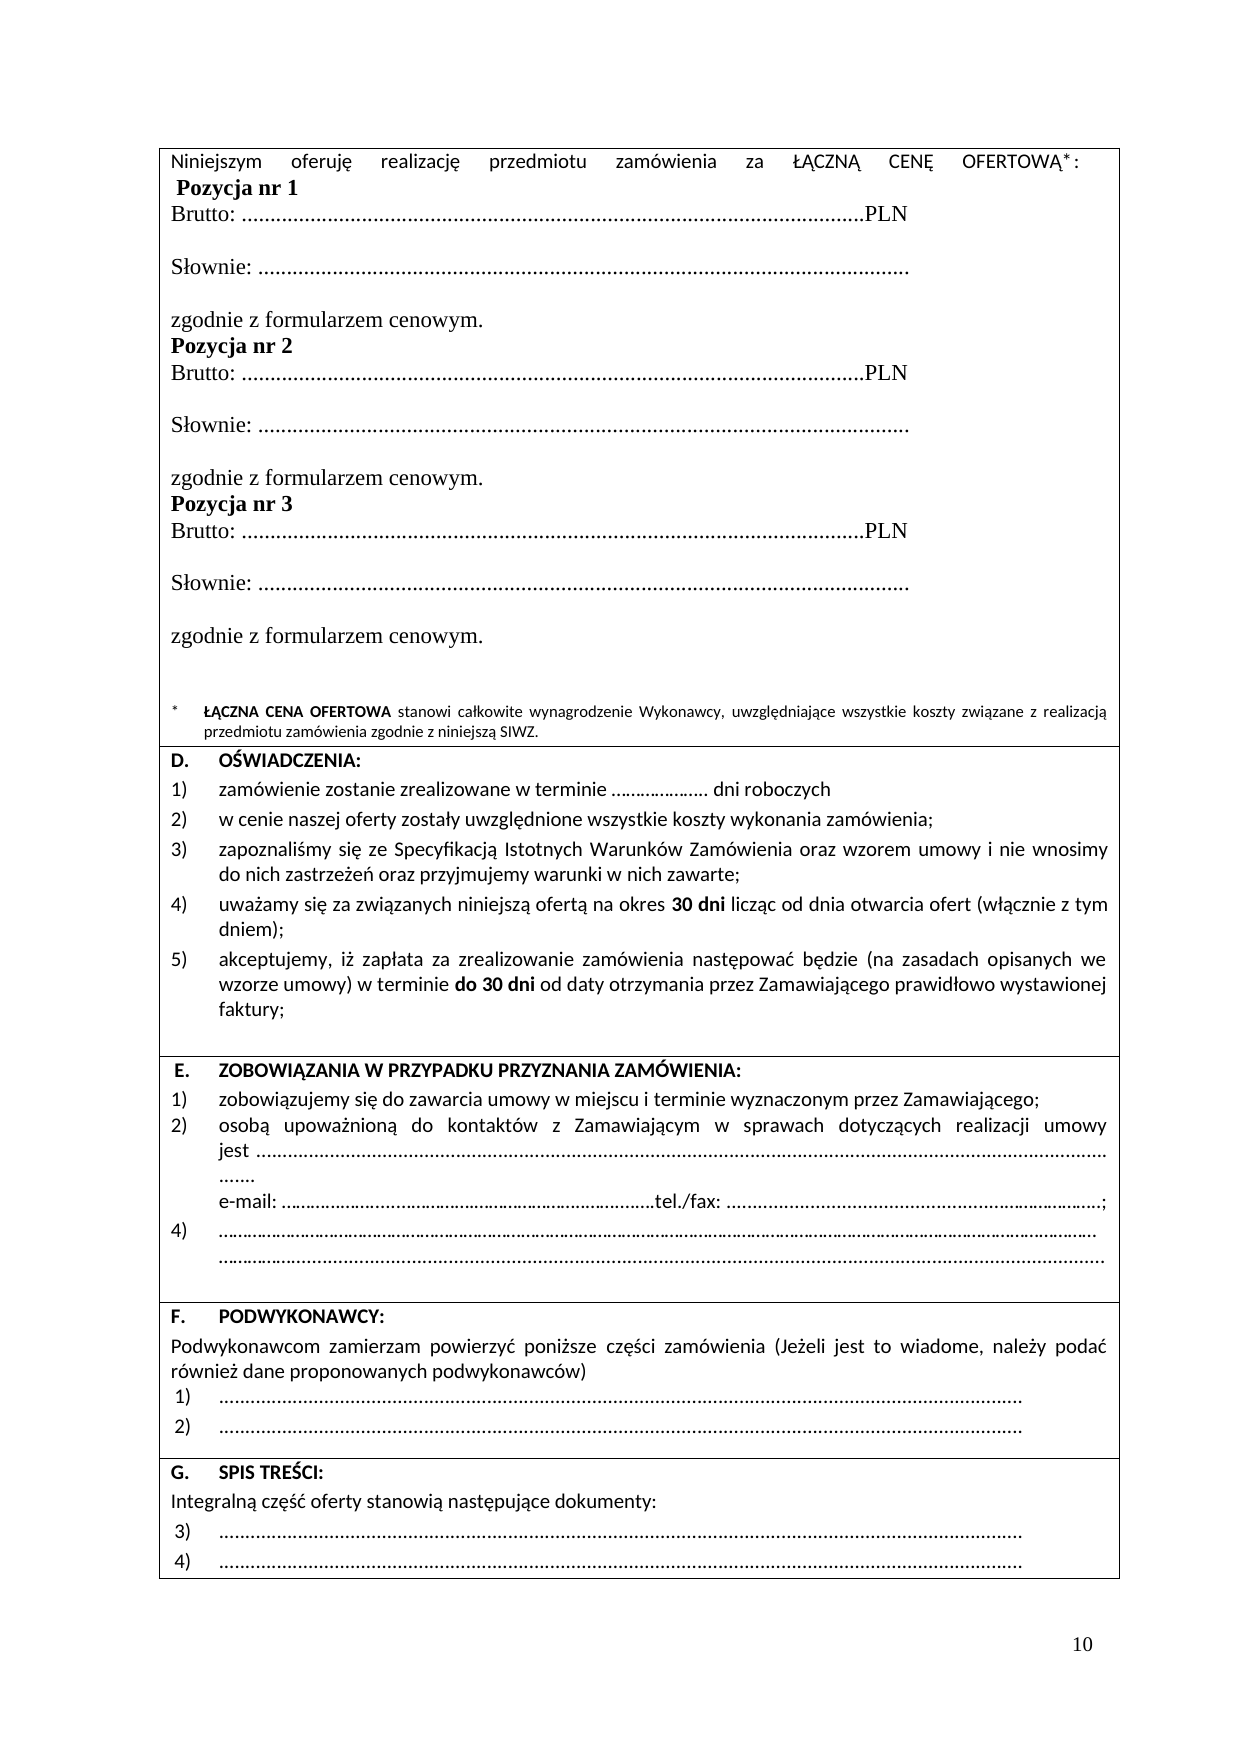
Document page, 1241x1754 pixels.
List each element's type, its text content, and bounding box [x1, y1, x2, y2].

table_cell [160, 149, 1119, 746]
table_cell ZOBOWIĄZANIA W PRZYPADKU PRZYZNANIA ZAMÓWIENIA: zobowiązujemy się do zawarcia umowy w miejscu i terminie wyznaczonym przez Zamawiającego; osobą upoważnioną do kontaktów z Zamawiającym w sprawach dotyczących realizacji umowy jest ......................................................................................................................................................................... e-mail: ………...……........………….…………………..……....….tel./fax: .....................................................………………..; ………………………………………………………………………………………………………………………………………………………………………………........................................................................................................................................................... [160, 1057, 1119, 1302]
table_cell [160, 1459, 1119, 1577]
table_cell OŚWIADCZENIA: zamówienie zostanie zrealizowane w terminie ……………….. dni roboczych w cenie naszej oferty zostały uwzględnione wszystkie koszty wykonania zamówienia; zapoznaliśmy się ze Specyfikacją Istotnych Warunków Zamówienia oraz wzorem umowy i nie wnosimy do nich zastrzeżeń oraz przyjmujemy warunki w nich zawarte; uważamy się za związanych niniejszą ofertą na okres 30 dni licząc od dnia otwarcia ofert (włącznie z tym dniem); akceptujemy, iż zapłata za zrealizowanie zamówienia następować będzie (na zasadach opisanych we wzorze umowy) w terminie do 30 dni od daty otrzymania przez Zamawiającego prawidłowo wystawionej faktury; [160, 747, 1119, 1056]
table_cell PODWYKONAWCY: Podwykonawcom zamierzam powierzyć poniższe części zamówienia (Jeżeli jest to wiadome, należy podać również dane proponowanych podwykonawców) ......................................................................................................................................................... ......................................................................................................................................................... [160, 1303, 1119, 1458]
